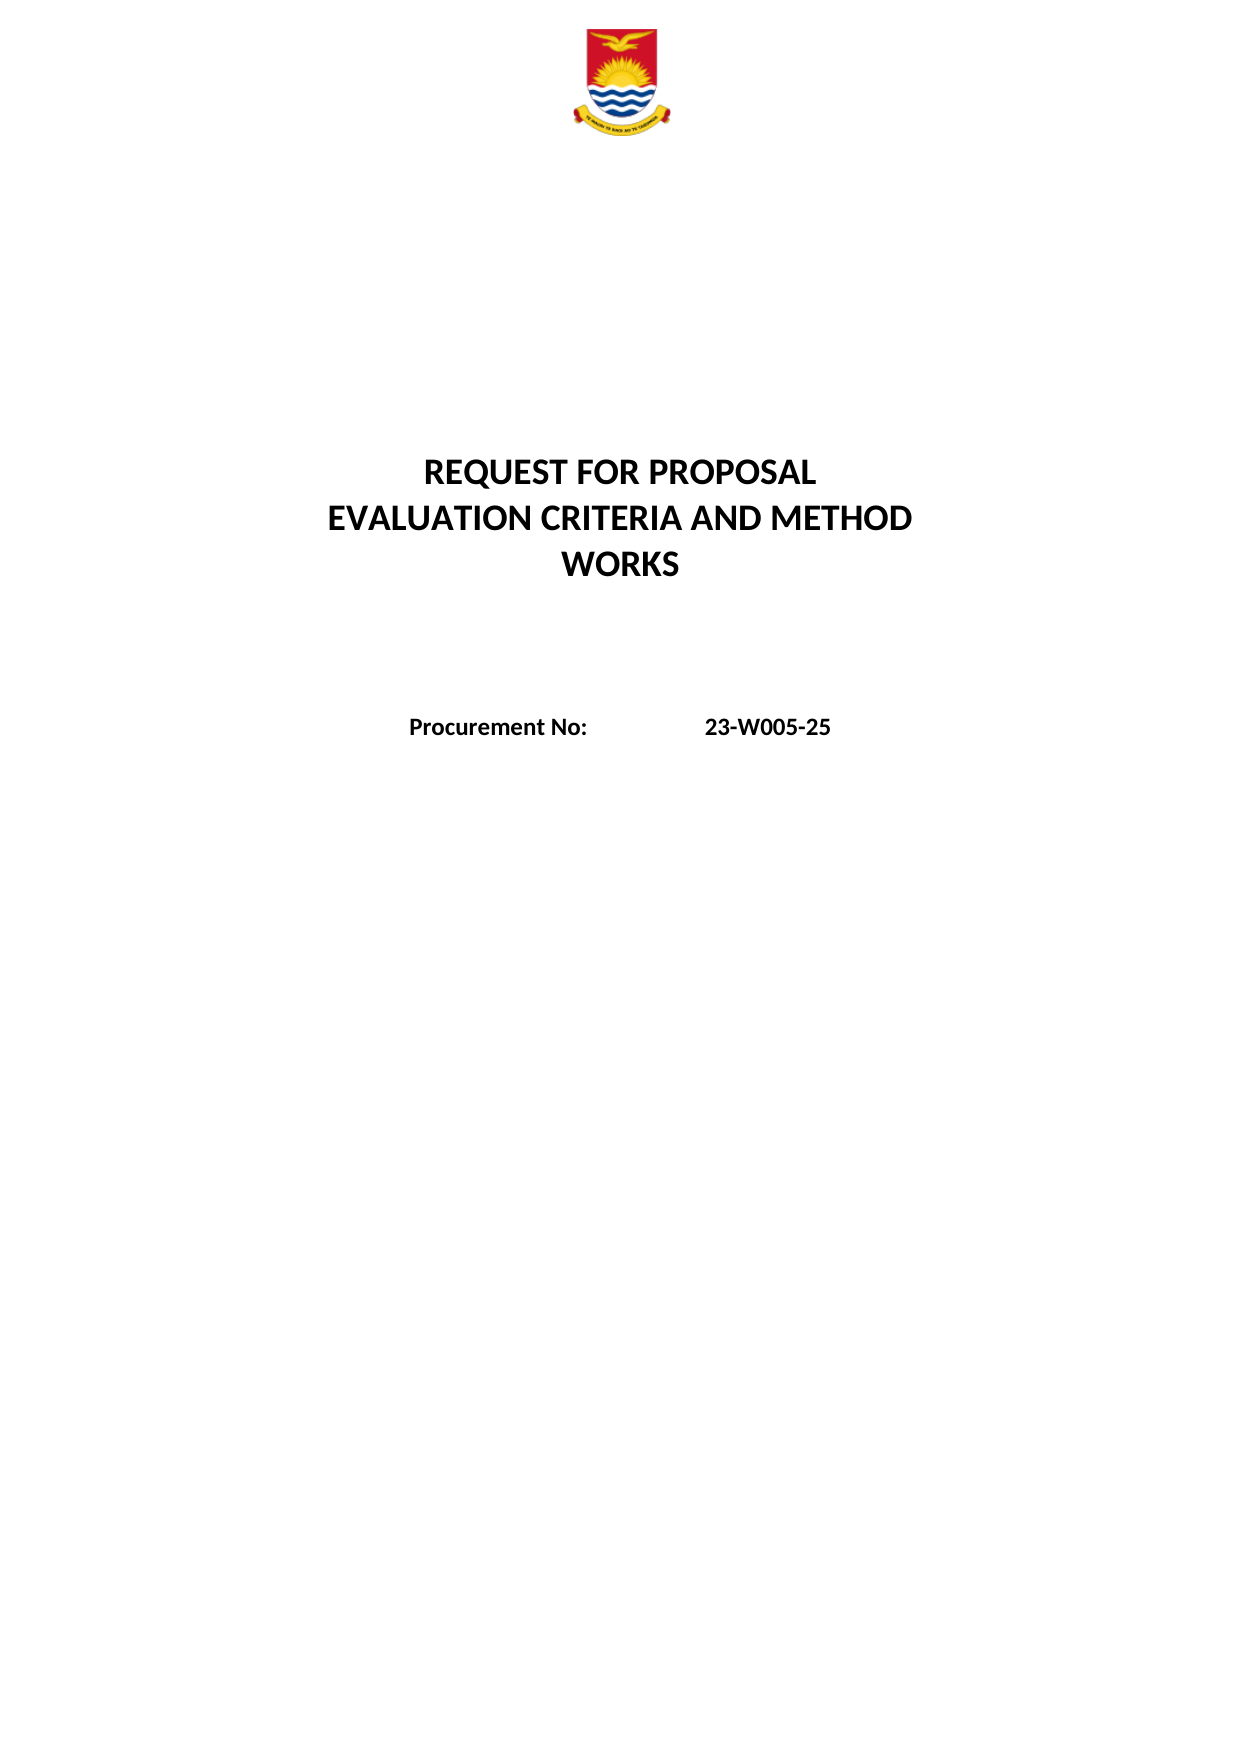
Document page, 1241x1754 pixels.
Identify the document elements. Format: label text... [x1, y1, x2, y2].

picture [573, 29, 671, 136]
subtitle Procurement No: 23-W005-25 [120, 711, 1120, 741]
subtitle REQUEST FOR PROPOSAL EVALUATION CRITERIA AND METHOD WORKS [120, 448, 1120, 586]
